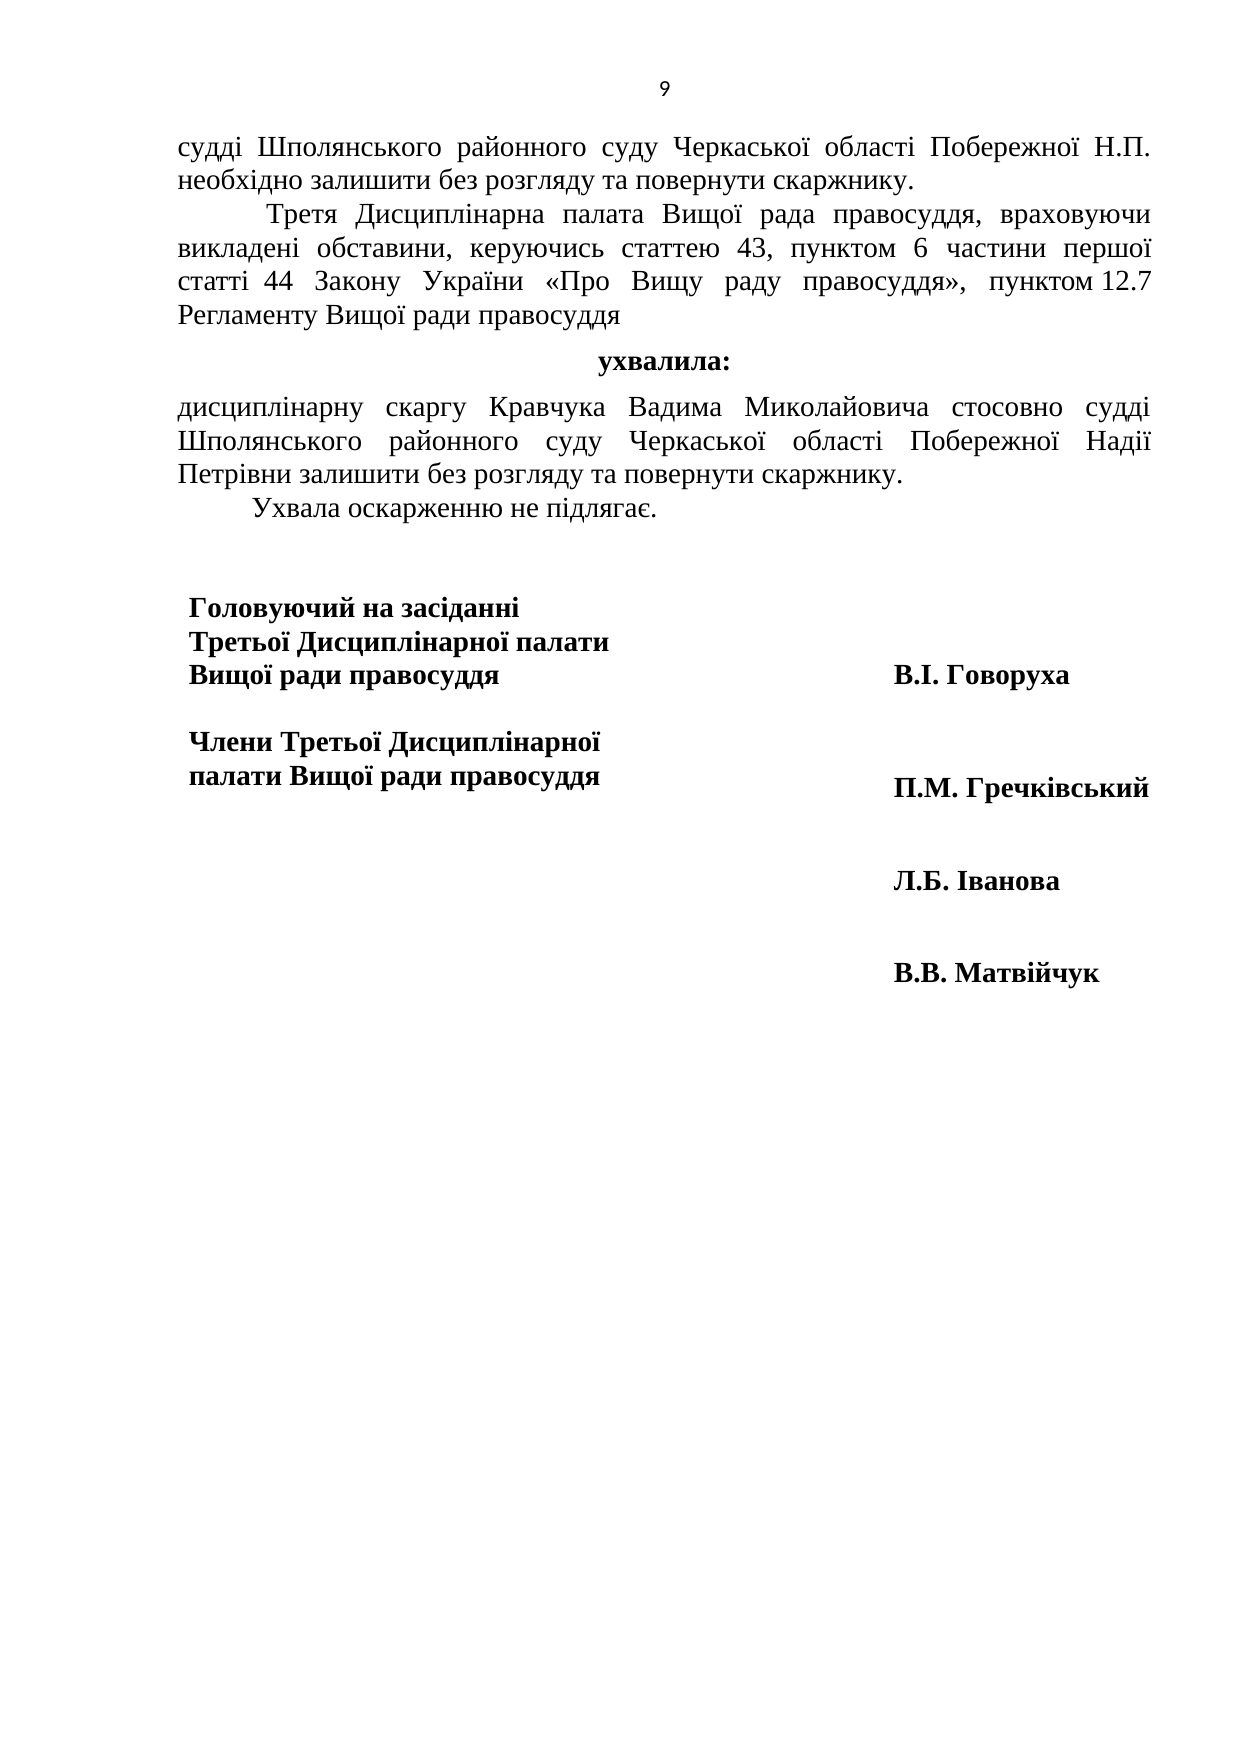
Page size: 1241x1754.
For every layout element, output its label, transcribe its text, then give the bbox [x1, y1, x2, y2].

text ухвалила: [177, 343, 1152, 377]
text дисциплінарну скаргу Кравчука Вадима Миколайовича стосовно судді Шполянського районного суду Черкаської області Побережної Надії Петрівни залишити без розгляду та повернути скаржнику. [177, 389, 1152, 490]
text Ухвала оскарженню не підлягає. [177, 490, 1152, 523]
table_cell П.М. Гречківський Л.Б. Іванова В.В. Матвійчук [883, 725, 1207, 1139]
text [177, 130, 1152, 196]
text Третя Дисциплінарна палата Вищої рада правосуддя, враховуючи викладені обставини, керуючись статтею 43, пунктом 6 частини першої статті 44 Закону України «Про Вищу раду правосуддя», пунктом 12.7 Регламенту Вищої ради правосуддя [177, 196, 1152, 331]
table_header Головуючий на засіданні Третьої Дисциплінарної палати Вищої ради правосуддя [177, 590, 882, 724]
table_header В.І. Говоруха [883, 590, 1207, 724]
table_cell Члени Третьої Дисциплінарної палати Вищої ради правосуддя [177, 725, 882, 1139]
